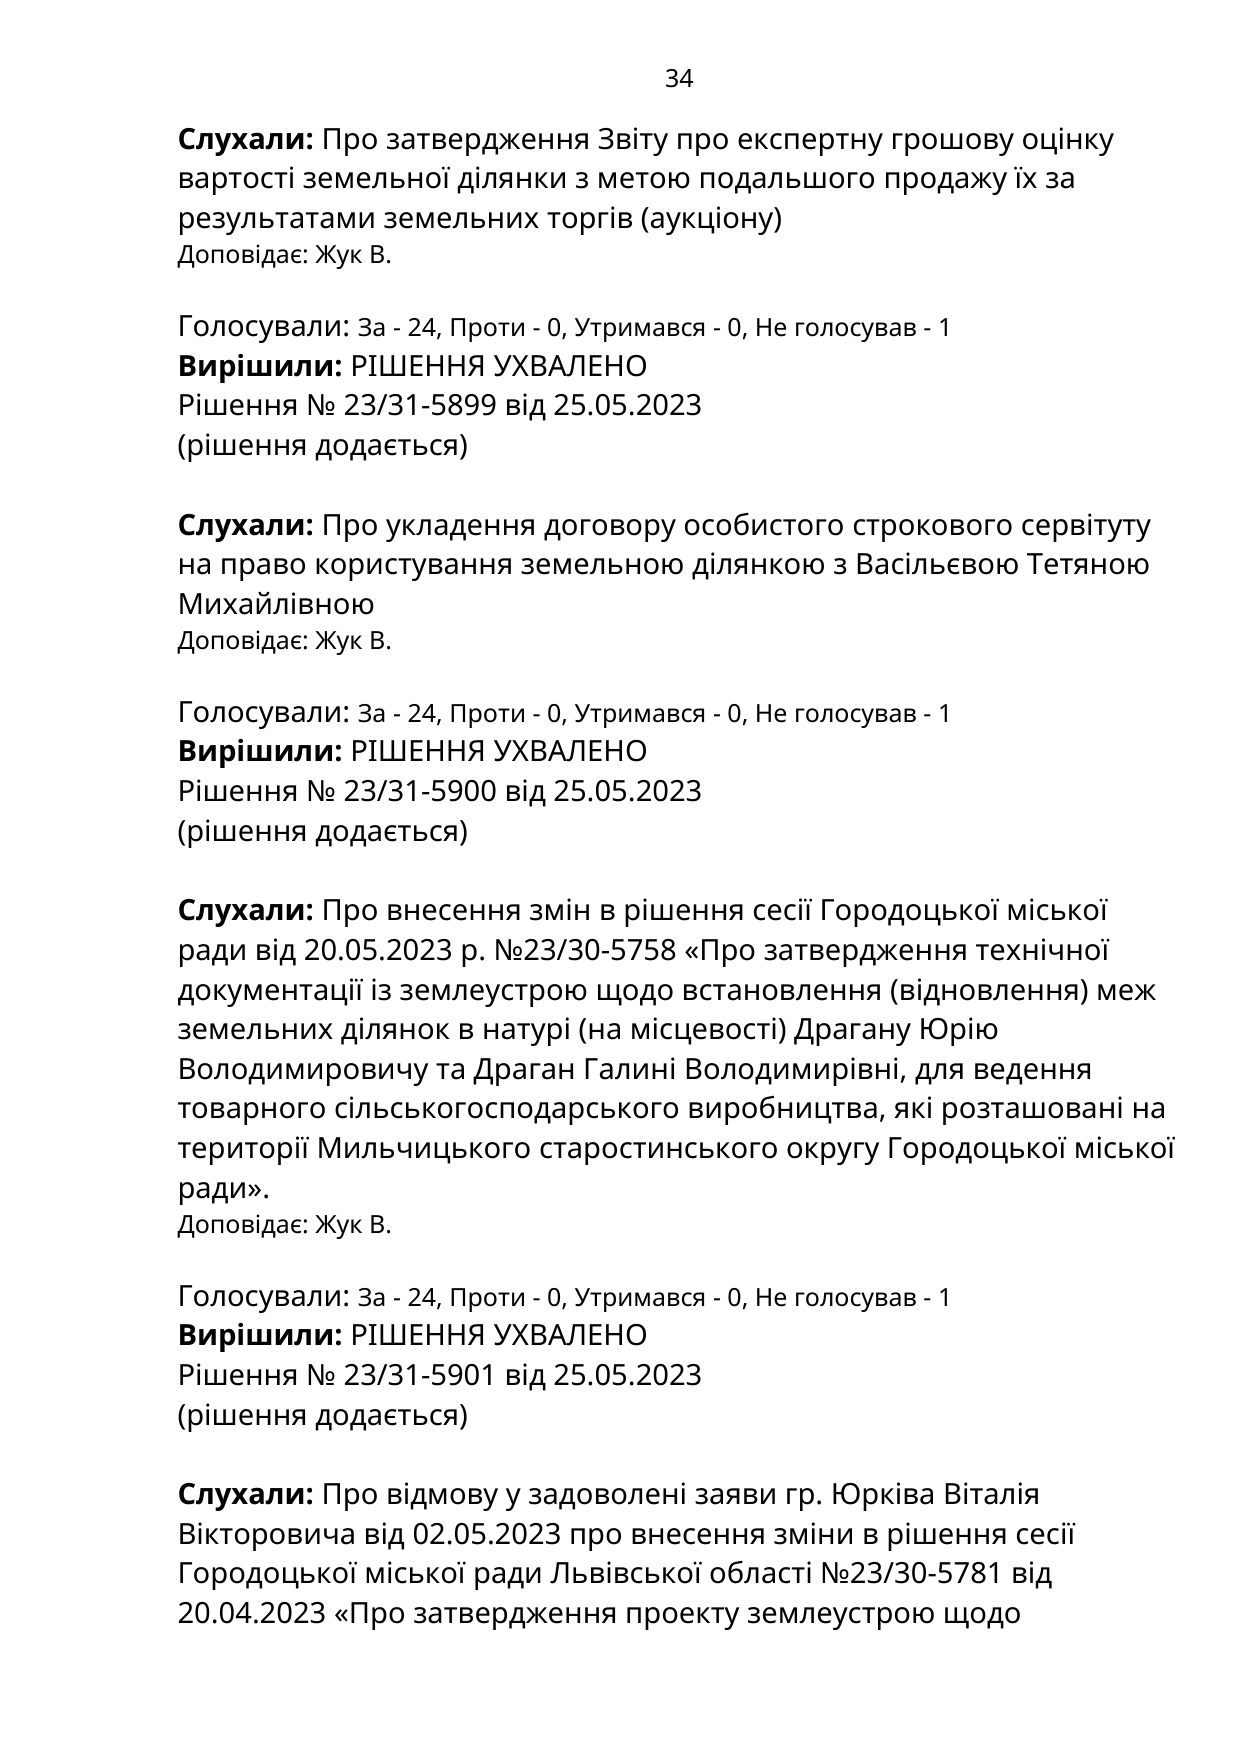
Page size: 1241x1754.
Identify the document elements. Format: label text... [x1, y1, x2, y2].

text Голосували: За - 24, Проти - 0, Утримався - 0, Не голосував - 1 [177, 1275, 1181, 1315]
text Вирішили: РІШЕННЯ УХВАЛЕНО [177, 1315, 1181, 1354]
text Доповідає: Жук В. [177, 1207, 1181, 1241]
text Вирішили: РІШЕННЯ УХВАЛЕНО [177, 731, 1181, 770]
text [177, 1473, 1181, 1632]
text Рішення № 23/31-5901 від 25.05.2023 [177, 1354, 1181, 1394]
text Голосували: За - 24, Проти - 0, Утримався - 0, Не голосував - 1 [177, 305, 1181, 345]
text Голосували: За - 24, Проти - 0, Утримався - 0, Не голосував - 1 [177, 691, 1181, 731]
text Слухали: Про укладення договору особистого строкового сервітуту на право користування земельною ділянкою з Васільєвою Тетяною Михайлівною [177, 504, 1181, 623]
text (рішення додається) [177, 424, 1181, 464]
text (рішення додається) [177, 1394, 1181, 1434]
text Доповідає: Жук В. [177, 237, 1181, 271]
text Доповідає: Жук В. [177, 623, 1181, 657]
text Рішення № 23/31-5900 від 25.05.2023 [177, 770, 1181, 810]
text Рішення № 23/31-5899 від 25.05.2023 [177, 385, 1181, 424]
text Слухали: Про внесення змін в рішення сесії Городоцької міської ради від 20.05.2023 р. №23/30-5758 «Про затвердження технічної документації із землеустрою щодо встановлення (відновлення) меж земельних ділянок в натурі (на місцевості) Драгану Юрію Володимировичу та Драган Галині Володимирівні, для ведення товарного сільськогосподарського виробництва, які розташовані на території Мильчицького старостинського округу Городоцької міської ради». [177, 889, 1181, 1207]
text Вирішили: РІШЕННЯ УХВАЛЕНО [177, 345, 1181, 385]
text (рішення додається) [177, 810, 1181, 850]
